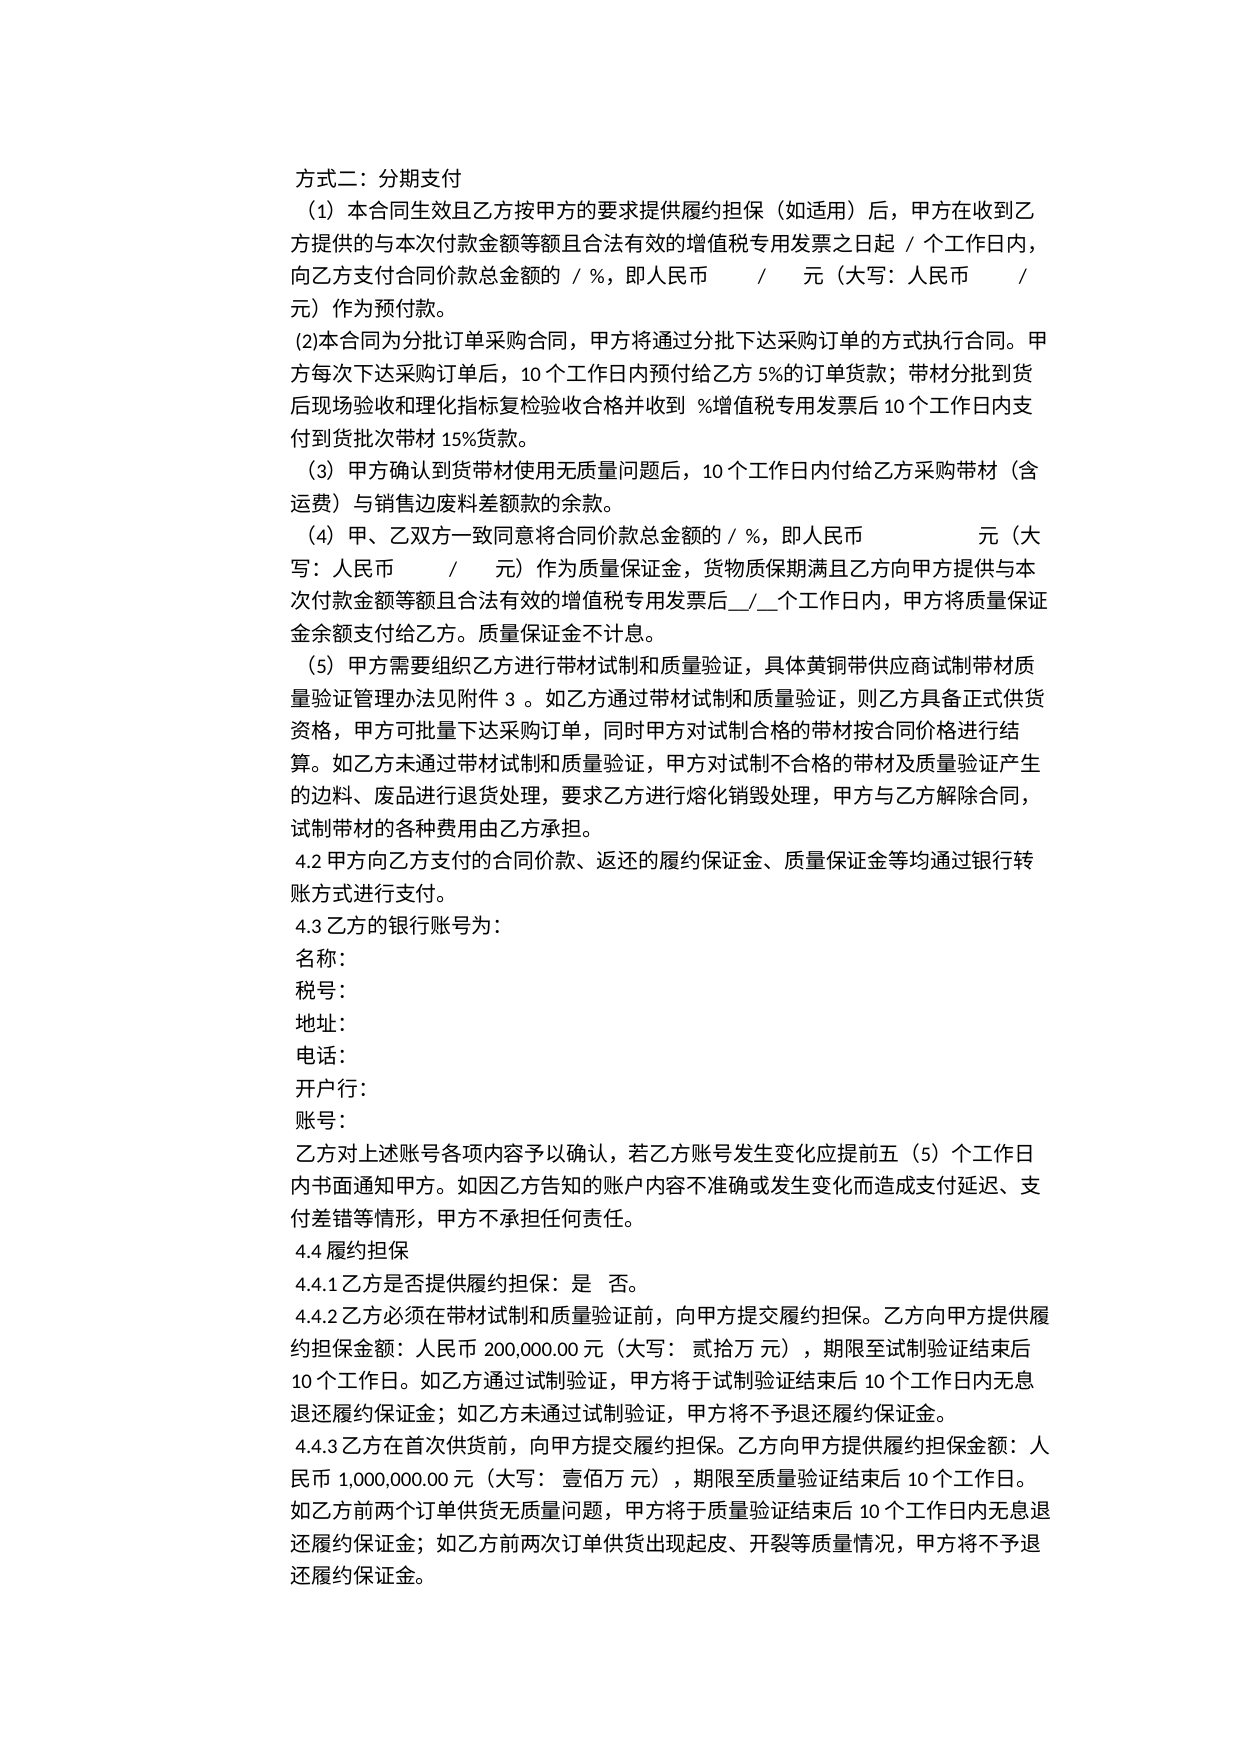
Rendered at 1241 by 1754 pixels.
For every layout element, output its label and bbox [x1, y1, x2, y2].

text [291, 162, 1053, 1592]
